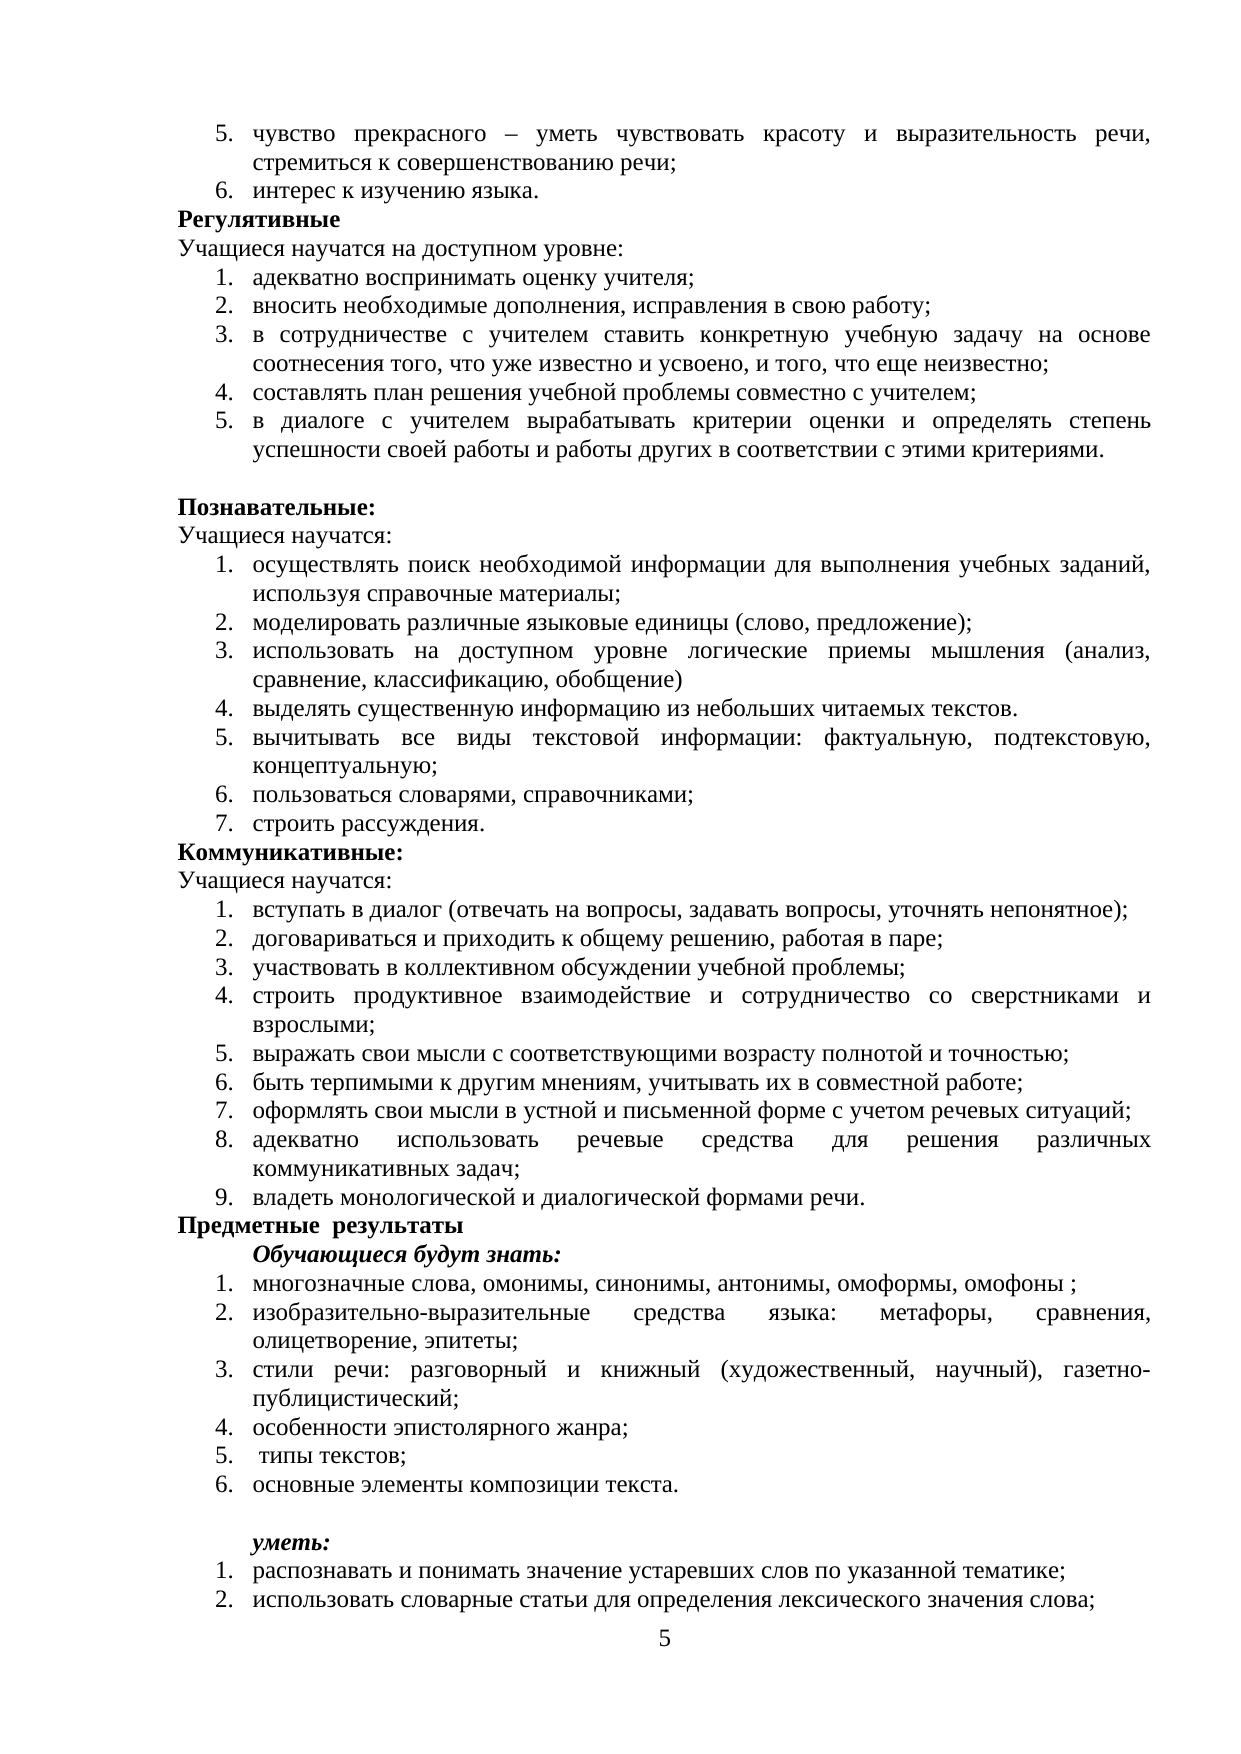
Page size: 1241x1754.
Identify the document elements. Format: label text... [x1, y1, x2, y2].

list быть терпимыми к другим мнениям, учитывать их в совместной работе; [215, 1067, 1152, 1096]
list распознавать и понимать значение устаревших слов по указанной тематике; [215, 1556, 1152, 1584]
list вступать в диалог (отвечать на вопросы, задавать вопросы, уточнять непонятное); [215, 894, 1152, 923]
list владеть монологической и диалогической формами речи. [215, 1182, 1152, 1211]
text Учащиеся научатся: [177, 866, 1152, 894]
list выделять существенную информацию из небольших читаемых текстов. [215, 693, 1152, 722]
list договариваться и приходить к общему решению, работая в паре; [215, 923, 1152, 952]
list осуществлять поиск необходимой информации для выполнения учебных заданий, используя справочные материалы; [215, 549, 1152, 607]
list моделировать различные языковые единицы (слово, предложение); [215, 607, 1152, 636]
list строить продуктивное взаимодействие и сотрудничество со сверстниками и взрослыми; [215, 981, 1152, 1038]
list составлять план решения учебной проблемы совместно с учителем; [215, 377, 1152, 406]
list изобразительно-выразительные средства языка: метафоры, сравнения, олицетворение, эпитеты; [215, 1297, 1152, 1354]
list стили речи: разговорный и книжный (художественный, научный), газетно-публицистический; [215, 1354, 1152, 1412]
list выражать свои мысли с соответствующими возрасту полнотой и точностью; [215, 1038, 1152, 1067]
list особенности эпистолярного жанра; [215, 1412, 1152, 1441]
list использовать словарные статьи для определения лексического значения слова; [215, 1584, 1152, 1613]
text Коммуникативные: [177, 837, 1152, 866]
list адекватно использовать речевые средства для решения различных коммуникативных задач; [215, 1124, 1152, 1182]
list чувство прекрасного – уметь чувствовать красоту и выразительность речи, стремиться к совершенствованию речи; [215, 118, 1152, 176]
list адекватно воспринимать оценку учителя; [215, 262, 1152, 291]
list в сотрудничестве с учителем ставить конкретную учебную задачу на основе соотнесения того, что уже известно и усвоено, и того, что еще неизвестно; [215, 319, 1152, 377]
text Познавательные: [177, 492, 1152, 521]
text Регулятивные [177, 204, 1152, 233]
text Обучающиеся будут знать: [177, 1239, 1152, 1268]
text уметь: [177, 1527, 1152, 1556]
list оформлять свои мысли в устной и письменной форме с учетом речевых ситуаций; [215, 1096, 1152, 1124]
list вычитывать все виды текстовой информации: фактуальную, подтекстовую, концептуальную; [215, 722, 1152, 779]
list участвовать в коллективном обсуждении учебной проблемы; [215, 952, 1152, 981]
list в диалоге с учителем вырабатывать критерии оценки и определять степень успешности своей работы и работы других в соответствии с этими критериями. [215, 406, 1152, 463]
list многозначные слова, омонимы, синонимы, антонимы, омоформы, омофоны ; [215, 1268, 1152, 1297]
list строить рассуждения. [215, 808, 1152, 837]
list типы текстов; [215, 1441, 1152, 1469]
text Предметные результаты [177, 1211, 1152, 1239]
list использовать на доступном уровне логические приемы мышления (анализ, сравнение, классификацию, обобщение) [215, 636, 1152, 693]
list вносить необходимые дополнения, исправления в свою работу; [215, 291, 1152, 319]
list пользоваться словарями, справочниками; [215, 779, 1152, 808]
list интерес к изучению языка. [215, 176, 1152, 204]
text Учащиеся научатся: [177, 521, 1152, 549]
list основные элементы композиции текста. [215, 1469, 1152, 1498]
text Учащиеся научатся на доступном уровне: [177, 233, 1152, 262]
